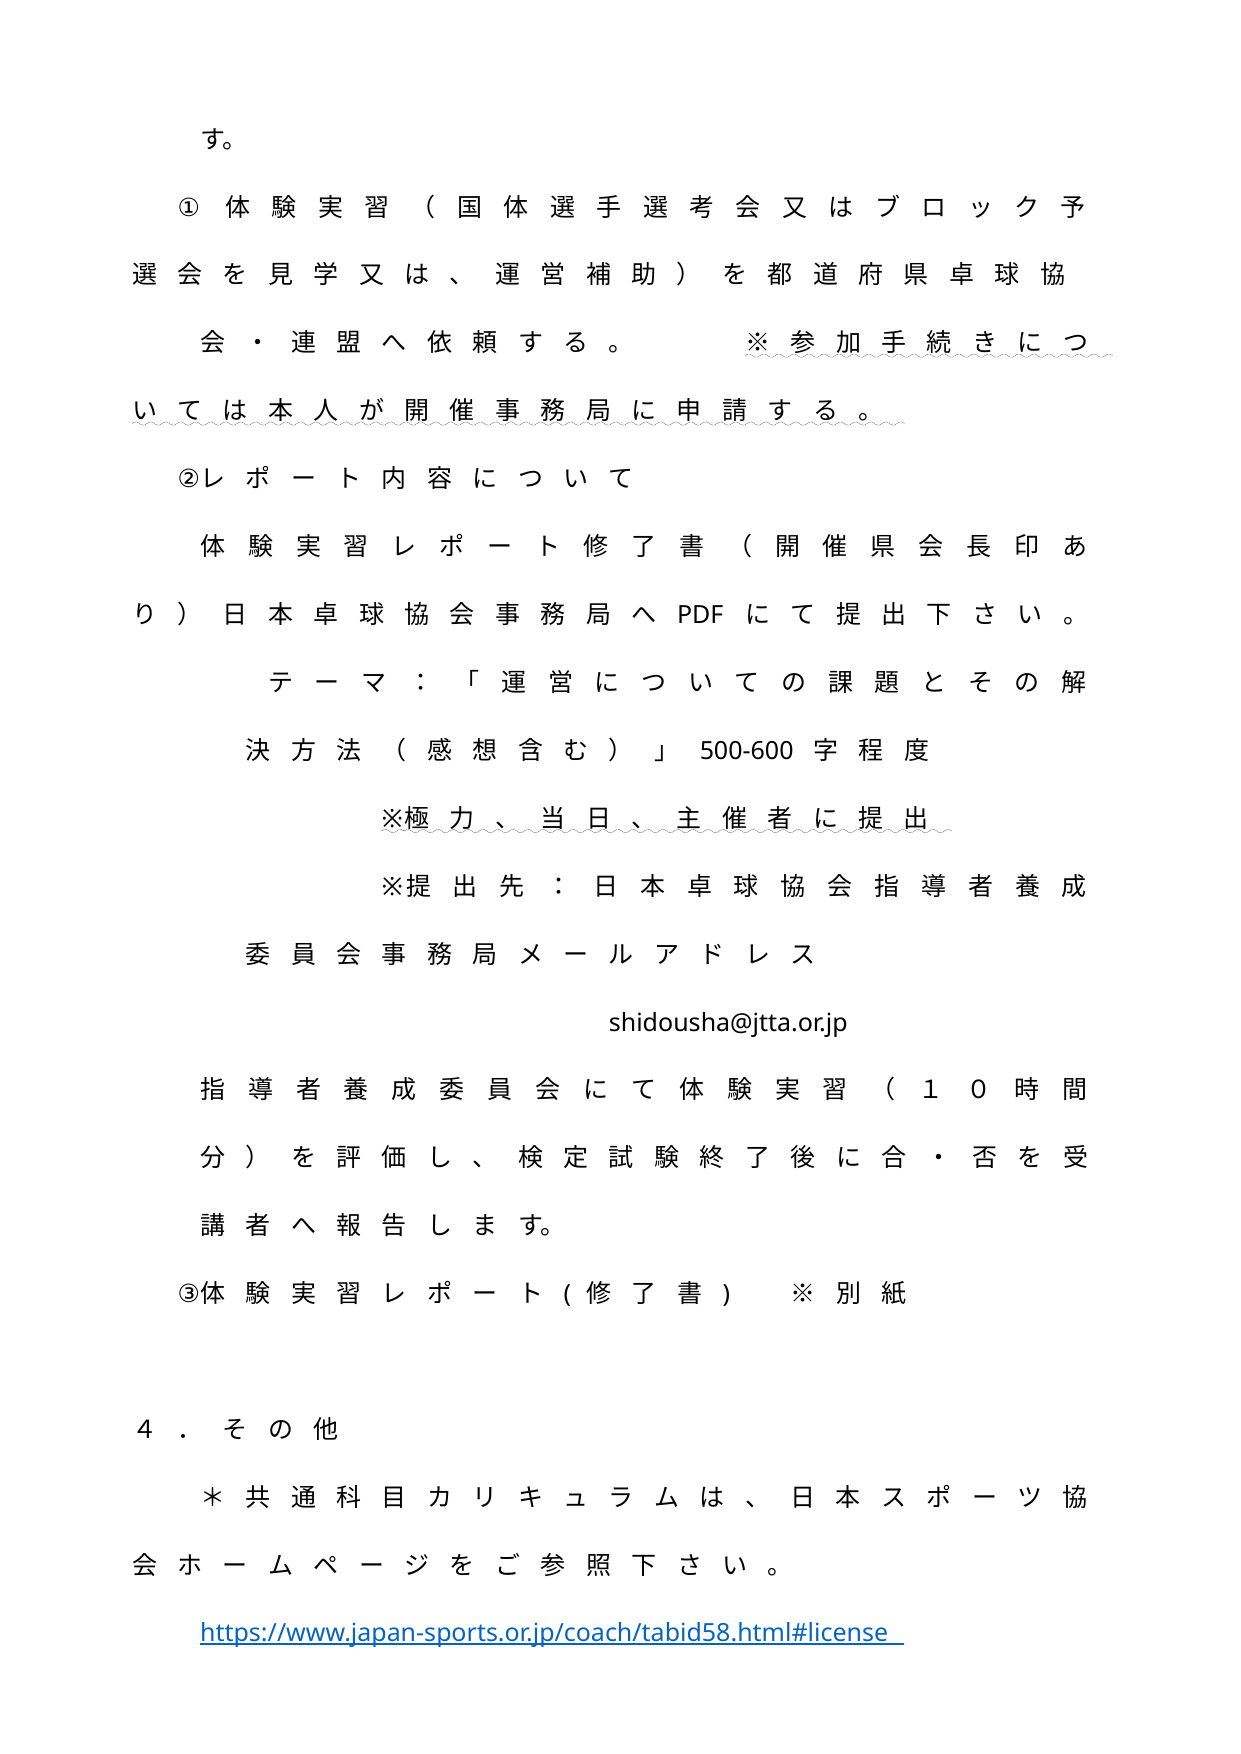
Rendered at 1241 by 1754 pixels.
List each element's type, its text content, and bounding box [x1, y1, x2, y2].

text ※極力、当日、主催者に提出 [235, 782, 1108, 850]
text テーマ：「運営についての課題とその解決方法（感想含む）」500-600字程度 [235, 647, 1108, 782]
text 体験実習レポート修了書（開催県会長印あり）日本卓球協会事務局へPDFにて提出下さい。 [132, 511, 1108, 647]
text ②レポート内容について [132, 443, 1108, 511]
text 会・連盟へ依頼する。 ※参加手続きについては本人が開催事務局に申請する。 [132, 307, 1108, 443]
text ① 体験実習（国体選手選考会又はブロック予選会を見学又は、運営補助）を都道府県卓球協 [132, 171, 1108, 307]
text 指導者養成委員会にて体験実習（１０時間分）を評価し、検定試験終了後に合・否を受講者へ報告します。 [200, 1054, 1108, 1258]
text ４．その他 [132, 1394, 1108, 1462]
text https://www.japan-sports.or.jp/coach/tabid58.html#license [132, 1597, 1108, 1665]
text ※提出先：日本卓球協会指導者養成委員会事務局メールアドレス [235, 850, 1108, 986]
text shidousha@jtta.or.jp [235, 986, 1108, 1054]
text ③体験実習レポート(修了書) ※別紙 [132, 1258, 1108, 1326]
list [182, 103, 1108, 171]
text ＊共通科目カリキュラムは、日本スポーツ協会ホームページをご参照下さい。 [132, 1462, 1108, 1597]
